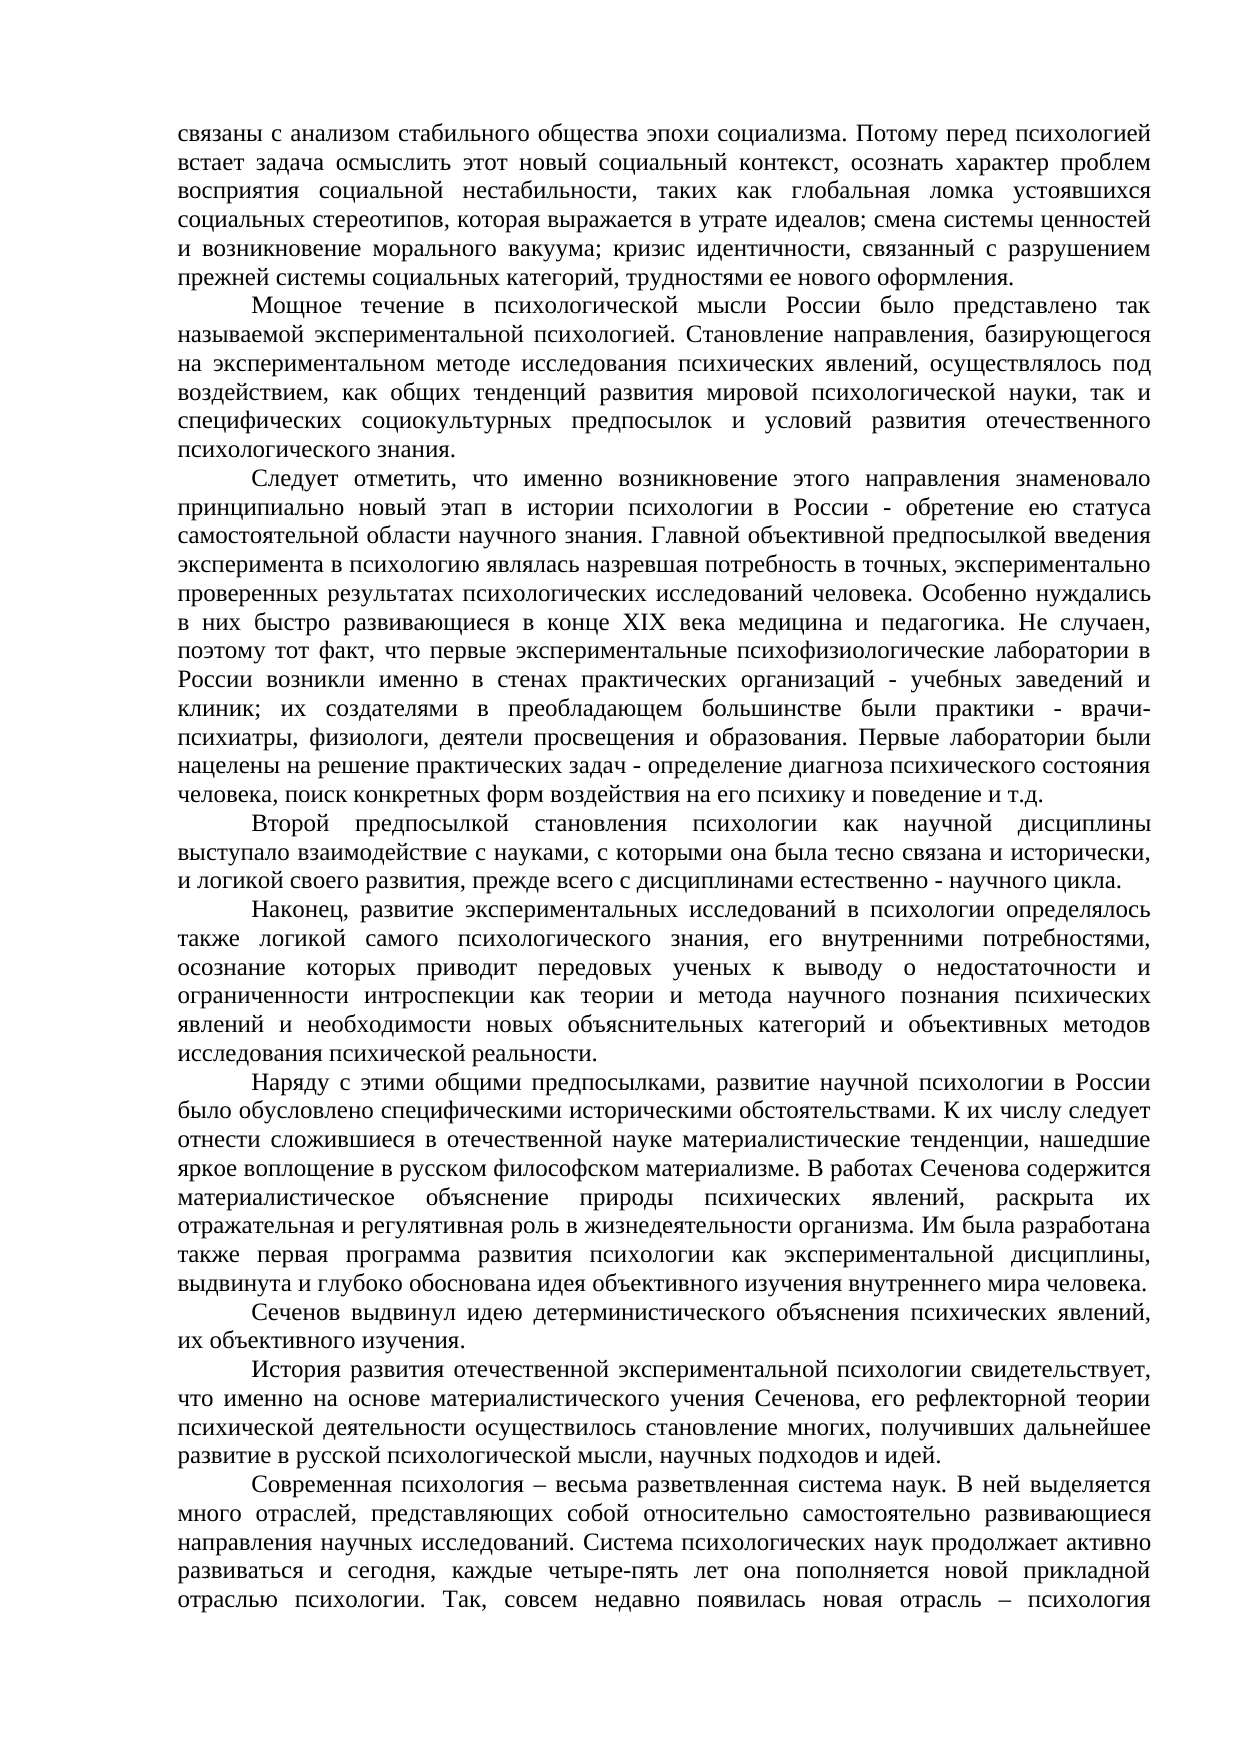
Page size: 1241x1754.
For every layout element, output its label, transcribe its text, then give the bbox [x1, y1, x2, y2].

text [177, 118, 1152, 291]
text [177, 1469, 1152, 1613]
text Мощное течение в психологической мысли России было представлено так называемой экспериментальной психологией. Становление направления, базирующегося на экспериментальном методе исследования психических явлений, осуществлялось под воздействием, как общих тенденций развития мировой психологической науки, так и специфических социокультурных предпосылок и условий развития отечественного психологического знания. [177, 291, 1152, 463]
text История развития отечественной экспериментальной психологии свидетельствует, что именно на основе материалистического учения Сеченова, его рефлекторной теории психической деятельности осуществилось становление многих, получивших дальнейшее развитие в русской психологической мысли, научных подходов и идей. [177, 1354, 1152, 1469]
text Второй предпосылкой становления психологии как научной дисциплины выступало взаимодействие с науками, с которыми она была тесно связана и исторически, и логикой своего развития, прежде всего с дисциплинами естественно - научного цикла. [177, 808, 1152, 894]
text Сеченов выдвинул идею детерминистического объяснения психических явлений, их объективного изучения. [177, 1297, 1152, 1354]
text Наряду с этими общими предпосылками, развитие научной психологии в России было обусловлено специфическими историческими обстоятельствами. К их числу следует отнести сложившиеся в отечественной науке материалистические тенденции, нашедшие яркое воплощение в русском философском материализме. В работах Сеченова содержится материалистическое объяснение природы психических явлений, раскрыта их отражательная и регулятивная роль в жизнедеятельности организма. Им была разработана также первая программа развития психологии как экспериментальной дисциплины, выдвинута и глубоко обоснована идея объективного изучения внутреннего мира человека. [177, 1067, 1152, 1297]
text Следует отметить, что именно возникновение этого направления знаменовало принципиально новый этап в истории психологии в России - обретение ею статуса самостоятельной области научного знания. Главной объективной предпосылкой введения эксперимента в психологию являлась назревшая потребность в точных, экспериментально проверенных результатах психологических исследований человека. Особенно нуждались в них быстро развивающиеся в конце XIX века медицина и педагогика. Не случаен, поэтому тот факт, что первые экспериментальные психофизиологические лаборатории в России возникли именно в стенах практических организаций - учебных заведений и клиник; их создателями в преобладающем большинстве были практики - врачи-психиатры, физиологи, деятели просвещения и образования. Первые лаборатории были нацелены на решение практических задач - определение диагноза психического состояния человека, поиск конкретных форм воздействия на его психику и поведение и т.д. [177, 463, 1152, 808]
text Наконец, развитие экспериментальных исследований в психологии определялось также логикой самого психологического знания, его внутренними потребностями, осознание которых приводит передовых ученых к выводу о недостаточности и ограниченности интроспекции как теории и метода научного познания психических явлений и необходимости новых объяснительных категорий и объективных методов исследования психической реальности. [177, 894, 1152, 1067]
